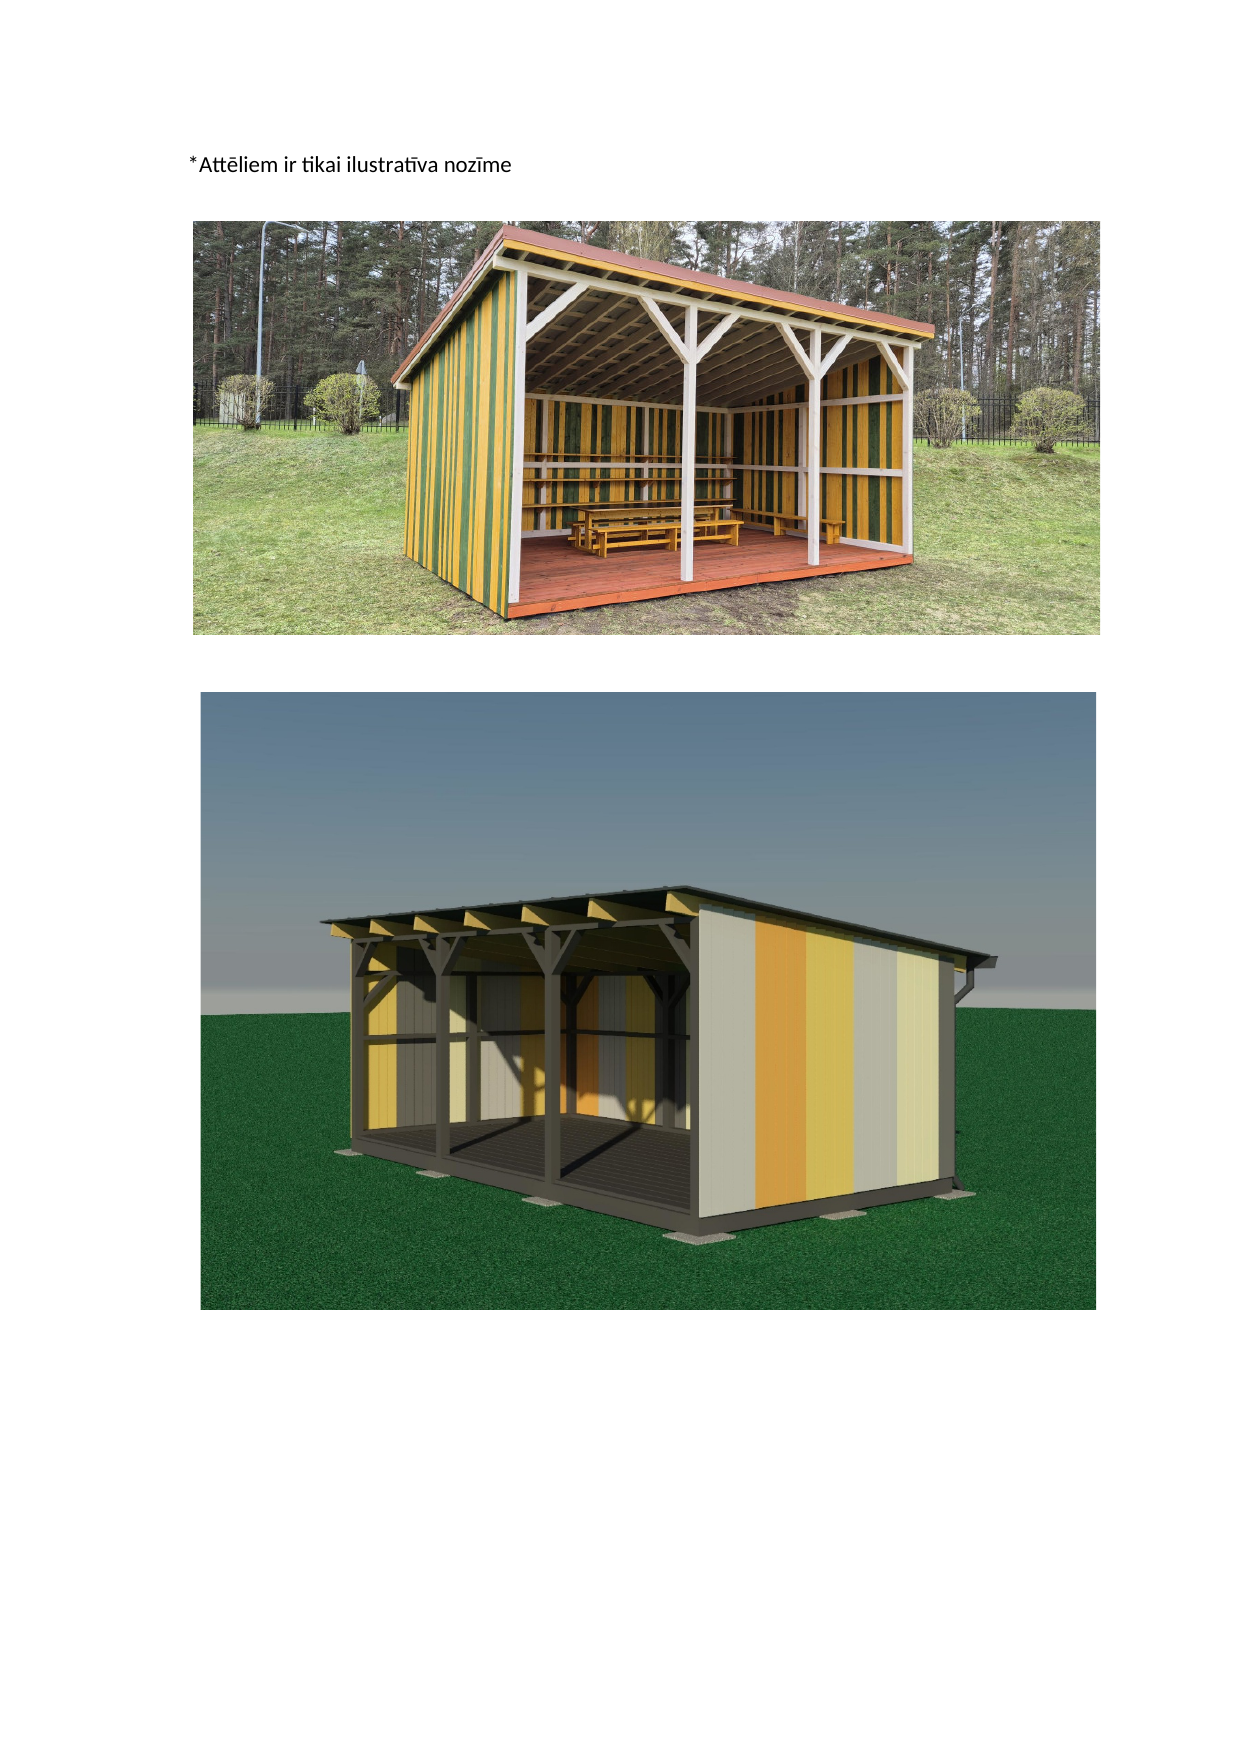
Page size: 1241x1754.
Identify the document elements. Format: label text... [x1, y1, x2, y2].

picture [192, 221, 1098, 639]
picture [199, 692, 1095, 1308]
text *Attēliem ir tikai ilustratīva nozīme [187, 150, 1053, 178]
